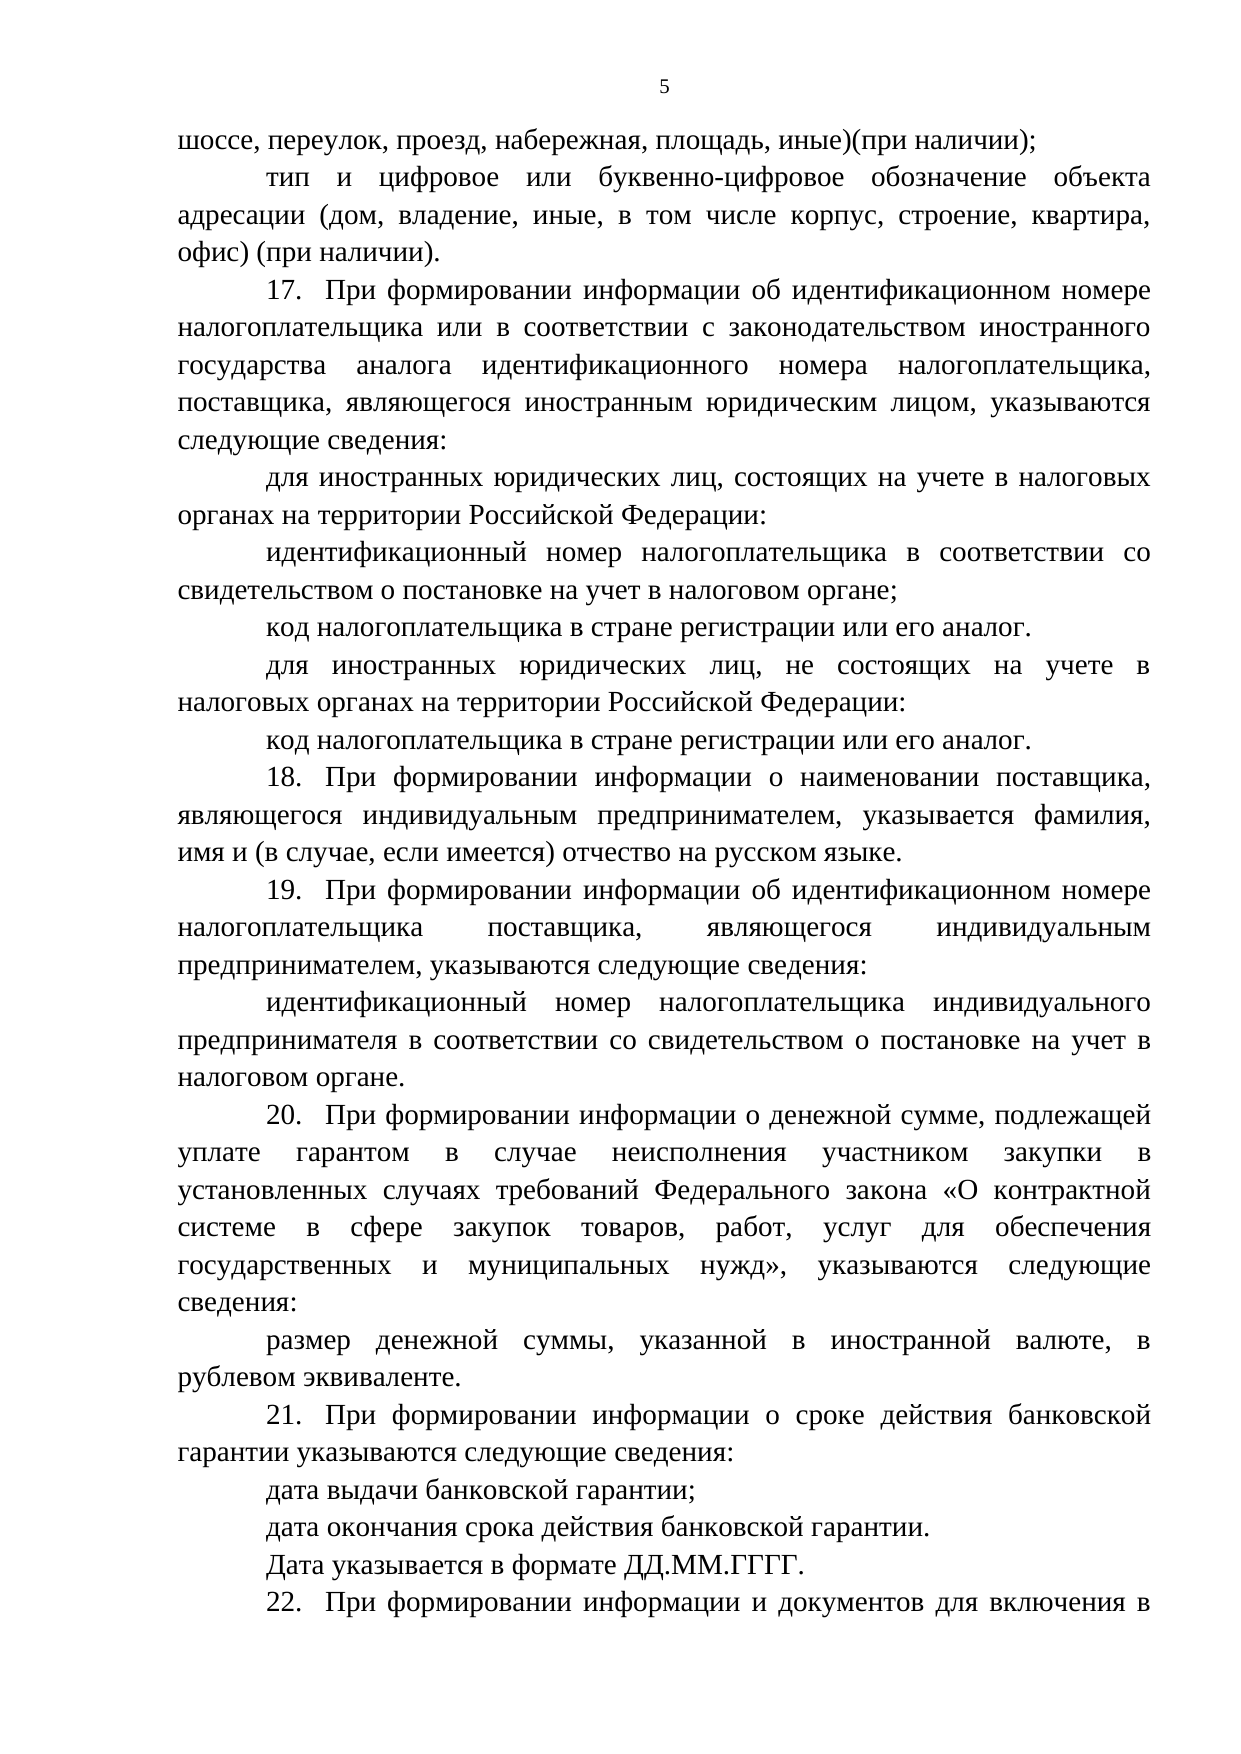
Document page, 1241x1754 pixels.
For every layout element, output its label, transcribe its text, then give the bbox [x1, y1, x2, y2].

list тип и цифровое или буквенно-цифровое обозначение объекта адресации (дом, владение, иные, в том числе корпус, строение, квартира, офис) (при наличии). [177, 156, 1152, 268]
list код налогоплательщика в стране регистрации или его аналог. [177, 606, 1152, 643]
list для иностранных юридических лиц, не состоящих на учете в налоговых органах на территории Российской Федерации: [177, 643, 1152, 718]
list размер денежной суммы, указанной в иностранной валюте, в рублевом эквиваленте. [177, 1318, 1152, 1393]
list При формировании информации о наименовании поставщика, являющегося индивидуальным предпринимателем, указывается фамилия, имя и (в случае, если имеется) отчество на русском языке. [177, 756, 1152, 868]
list идентификационный номер налогоплательщика индивидуального предпринимателя в соответствии со свидетельством о постановке на учет в налоговом органе. [177, 981, 1152, 1093]
list При формировании информации о денежной сумме, подлежащей уплате гарантом в случае неисполнения участником закупки в установленных случаях требований Федерального закона «О контрактной системе в сфере закупок товаров, работ, услуг для обеспечения государственных и муниципальных нужд», указываются следующие сведения: [177, 1093, 1152, 1318]
list При формировании информации об идентификационном номере налогоплательщика или в соответствии с законодательством иностранного государства аналога идентификационного номера налогоплательщика, поставщика, являющегося иностранным юридическим лицом, указываются следующие сведения: [177, 268, 1152, 456]
list При формировании информации о сроке действия банковской гарантии указываются следующие сведения: [177, 1393, 1152, 1468]
list Дата указывается в формате ДД.ММ.ГГГГ. [266, 1543, 1152, 1581]
list для иностранных юридических лиц, состоящих на учете в налоговых органах на территории Российской Федерации: [177, 456, 1152, 531]
list идентификационный номер налогоплательщика в соответствии со свидетельством о постановке на учет в налоговом органе; [177, 531, 1152, 606]
list дата окончания срока действия банковской гарантии. [266, 1506, 1152, 1543]
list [177, 1581, 1152, 1618]
list код налогоплательщика в стране регистрации или его аналог. [177, 718, 1152, 756]
list дата выдачи банковской гарантии; [266, 1468, 1152, 1506]
list При формировании информации об идентификационном номере налогоплательщика поставщика, являющегося индивидуальным предпринимателем, указываются следующие сведения: [177, 868, 1152, 981]
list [177, 118, 1152, 156]
